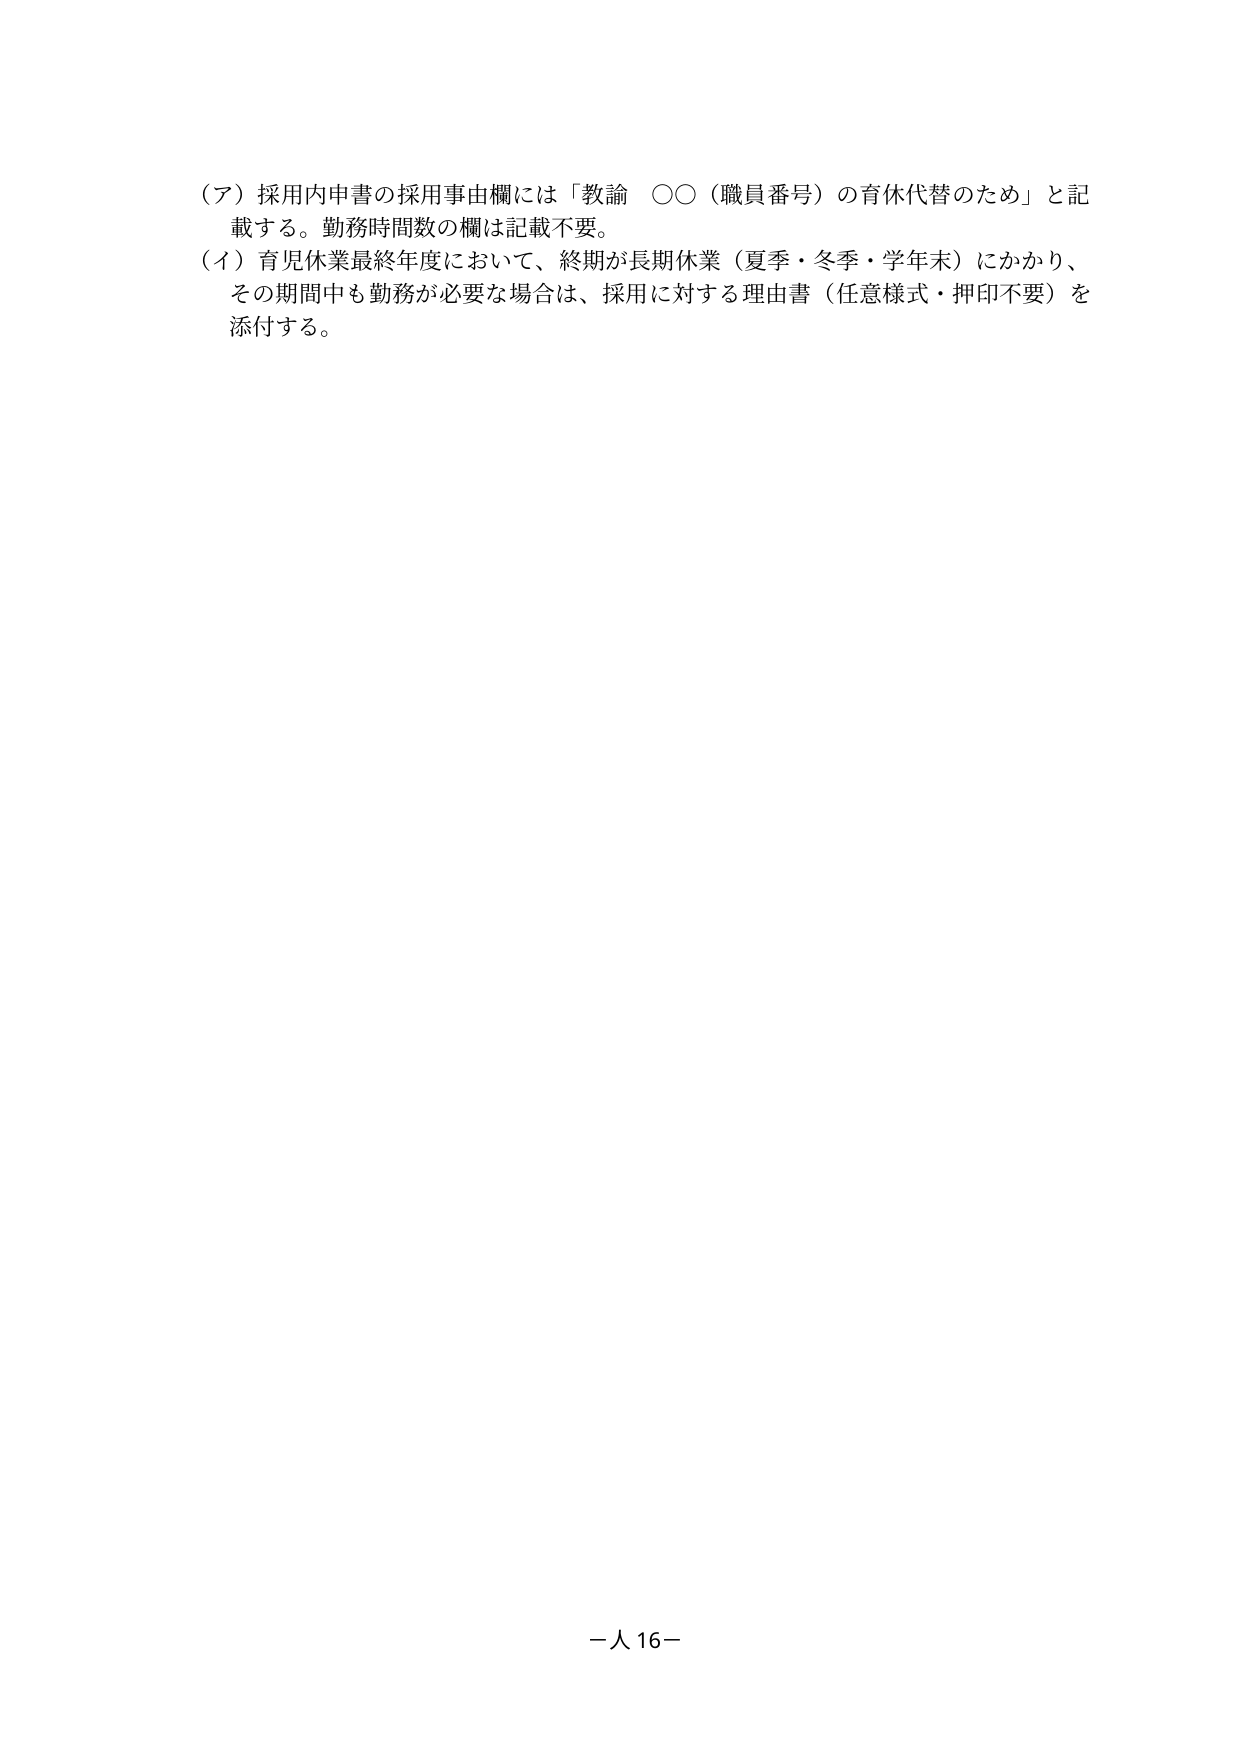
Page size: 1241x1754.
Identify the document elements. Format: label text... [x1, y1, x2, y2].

text （ア）採用内申書の採用事由欄には「教諭 ○○（職員番号）の育休代替のため」と記載する。勤務時間数の欄は記載不要。 [188, 177, 1092, 243]
text （イ）育児休業最終年度において、終期が長期休業（夏季・冬季・学年末）にかかり、その期間中も勤務が必要な場合は、採用に対する理由書（任意様式・押印不要）を添付する。 [188, 243, 1092, 342]
